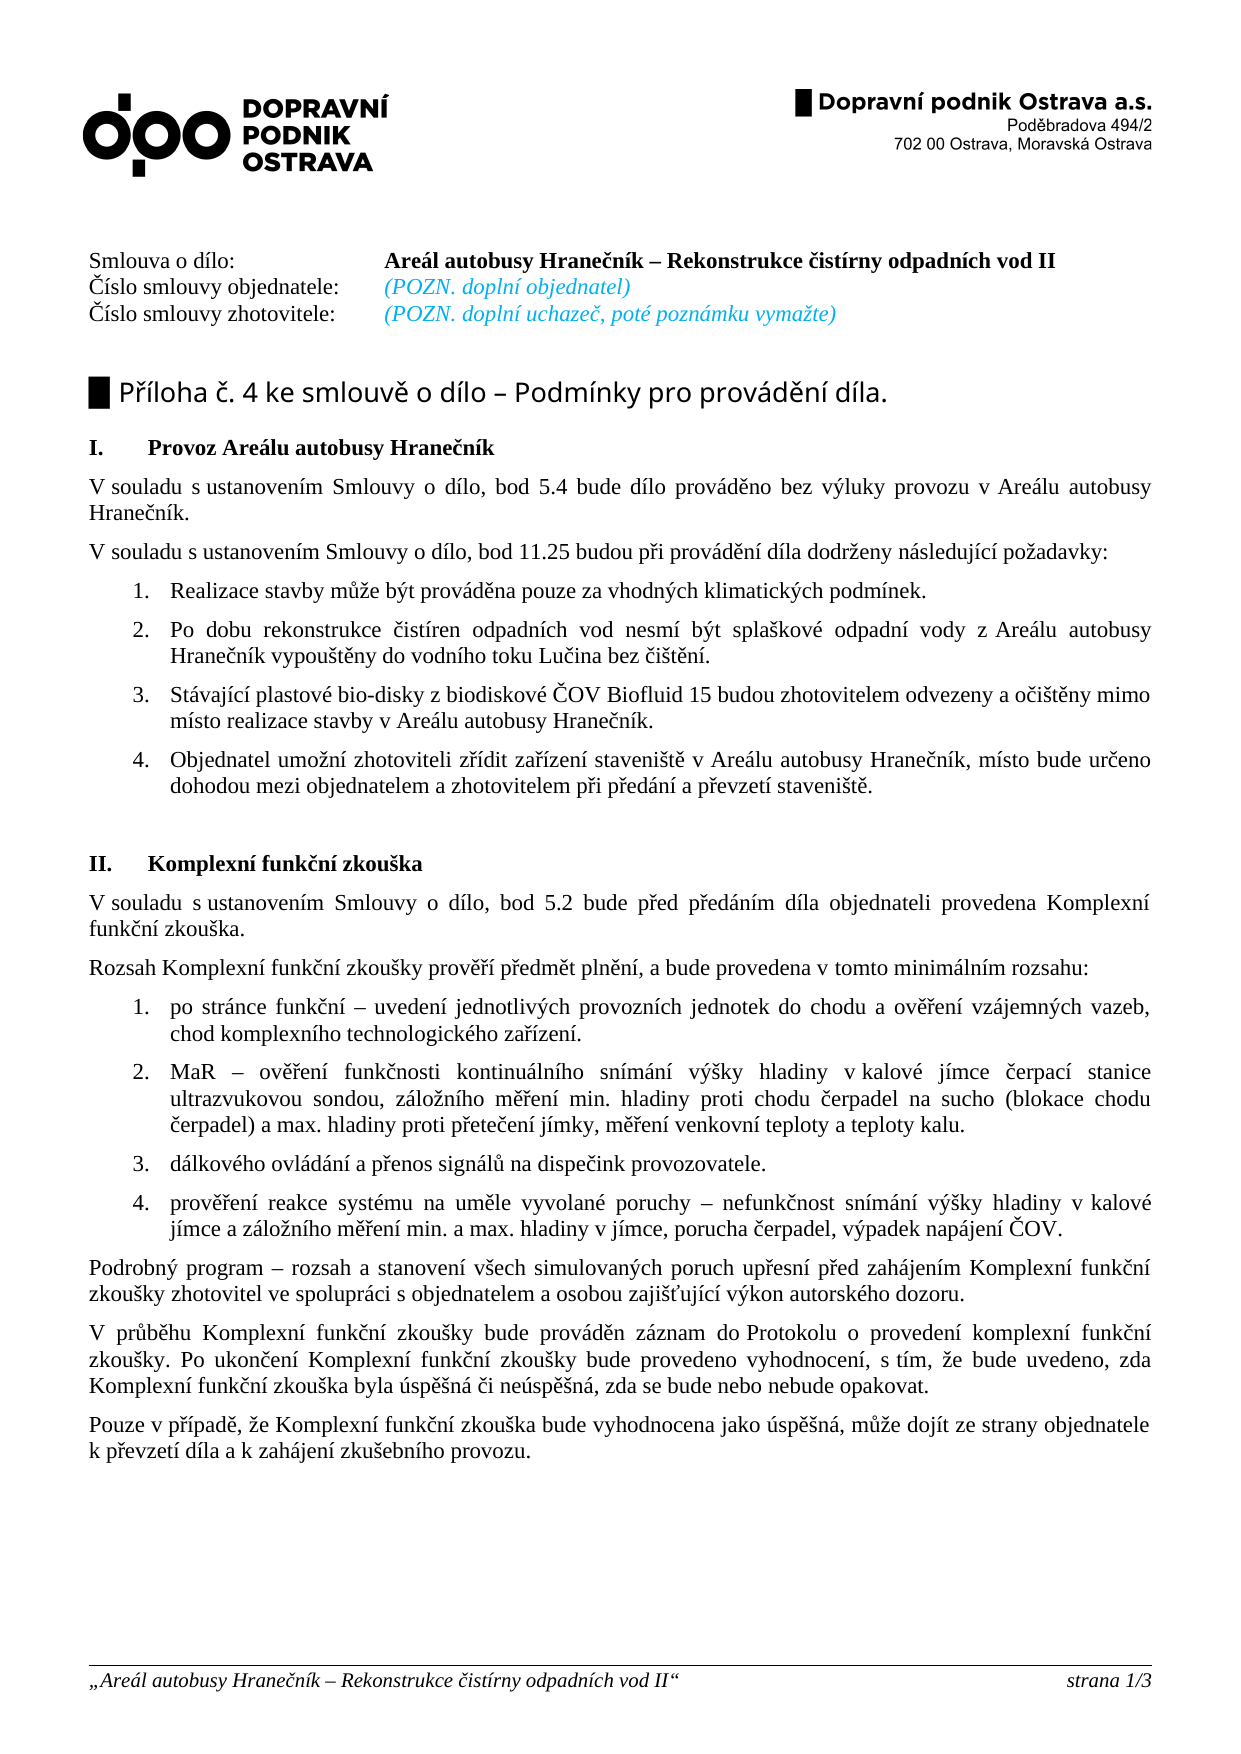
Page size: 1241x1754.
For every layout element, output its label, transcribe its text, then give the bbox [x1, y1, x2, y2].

text Pouze v případě, že Komplexní funkční zkouška bude vyhodnocena jako úspěšná, může dojít ze strany objednatele k převzetí díla a k zahájení zkušebního provozu. [89, 1411, 1152, 1463]
text Rozsah Komplexní funkční zkoušky prověří předmět plnění, a bude provedena v tomto minimálním rozsahu: [89, 954, 1152, 981]
list prověření reakce systému na uměle vyvolané poruchy – nefunkčnost snímání výšky hladiny v kalové jímce a záložního měření min. a max. hladiny v jímce, porucha čerpadel, výpadek napájení ČOV. [132, 1189, 1152, 1242]
picture [82, 93, 389, 177]
text Číslo smlouvy objednatele: (POZN. doplní objednatel) [89, 273, 1152, 299]
list Provoz Areálu autobusy Hranečník [89, 434, 1152, 460]
text Číslo smlouvy zhotovitele: (POZN. doplní uchazeč, poté poznámku vymažte) [89, 299, 1152, 326]
list Realizace stavby může být prováděna pouze za vhodných klimatických podmínek. [132, 577, 1152, 603]
text Smlouva o dílo: Areál autobusy Hranečník – Rekonstrukce čistírny odpadních vod II [89, 247, 1152, 273]
text V souladu s ustanovením Smlouvy o dílo, bod 5.2 bude před předáním díla objednateli provedena Komplexní funkční zkouška. [89, 889, 1152, 942]
subtitle Příloha č. 4 ke smlouvě o dílo – Podmínky pro provádění díla. [89, 376, 1152, 409]
list Komplexní funkční zkouška [89, 850, 1152, 877]
text V souladu s ustanovením Smlouvy o dílo, bod 5.4 bude dílo prováděno bez výluky provozu v Areálu autobusy Hranečník. [89, 473, 1152, 526]
text V průběhu Komplexní funkční zkoušky bude prováděn záznam do Protokolu o provedení komplexní funkční zkoušky. Po ukončení Komplexní funkční zkoušky bude provedeno vyhodnocení, s tím, že bude uvedeno, zda Komplexní funkční zkouška byla úspěšná či neúspěšná, zda se bude nebo nebude opakovat. [89, 1319, 1152, 1398]
list Stávající plastové bio-disky z biodiskové ČOV Biofluid 15 budou zhotovitelem odvezeny a očištěny mimo místo realizace stavby v Areálu autobusy Hranečník. [132, 681, 1152, 734]
list Po dobu rekonstrukce čistíren odpadních vod nesmí být splaškové odpadní vody z Areálu autobusy Hranečník vypouštěny do vodního toku Lučina bez čištění. [132, 616, 1152, 668]
list MaR – ověření funkčnosti kontinuálního snímání výšky hladiny v kalové jímce čerpací stanice ultrazvukovou sondou, záložního měření min. hladiny proti chodu čerpadel na sucho (blokace chodu čerpadel) a max. hladiny proti přetečení jímky, měření venkovní teploty a teploty kalu. [132, 1058, 1152, 1137]
list dálkového ovládání a přenos signálů na dispečink provozovatele. [132, 1150, 1152, 1176]
list po stránce funkční – uvedení jednotlivých provozních jednotek do chodu a ověření vzájemných vazeb, chod komplexního technologického zařízení. [132, 993, 1152, 1046]
list Objednatel umožní zhotoviteli zřídit zařízení staveniště v Areálu autobusy Hranečník, místo bude určeno dohodou mezi objednatelem a zhotovitelem při předání a převzetí staveniště. [132, 746, 1152, 799]
picture [795, 89, 1152, 152]
text V souladu s ustanovením Smlouvy o dílo, bod 11.25 budou při provádění díla dodrženy následující požadavky: [89, 538, 1152, 564]
text Podrobný program – rozsah a stanovení všech simulovaných poruch upřesní před zahájením Komplexní funkční zkoušky zhotovitel ve spolupráci s objednatelem a osobou zajišťující výkon autorského dozoru. [89, 1254, 1152, 1307]
